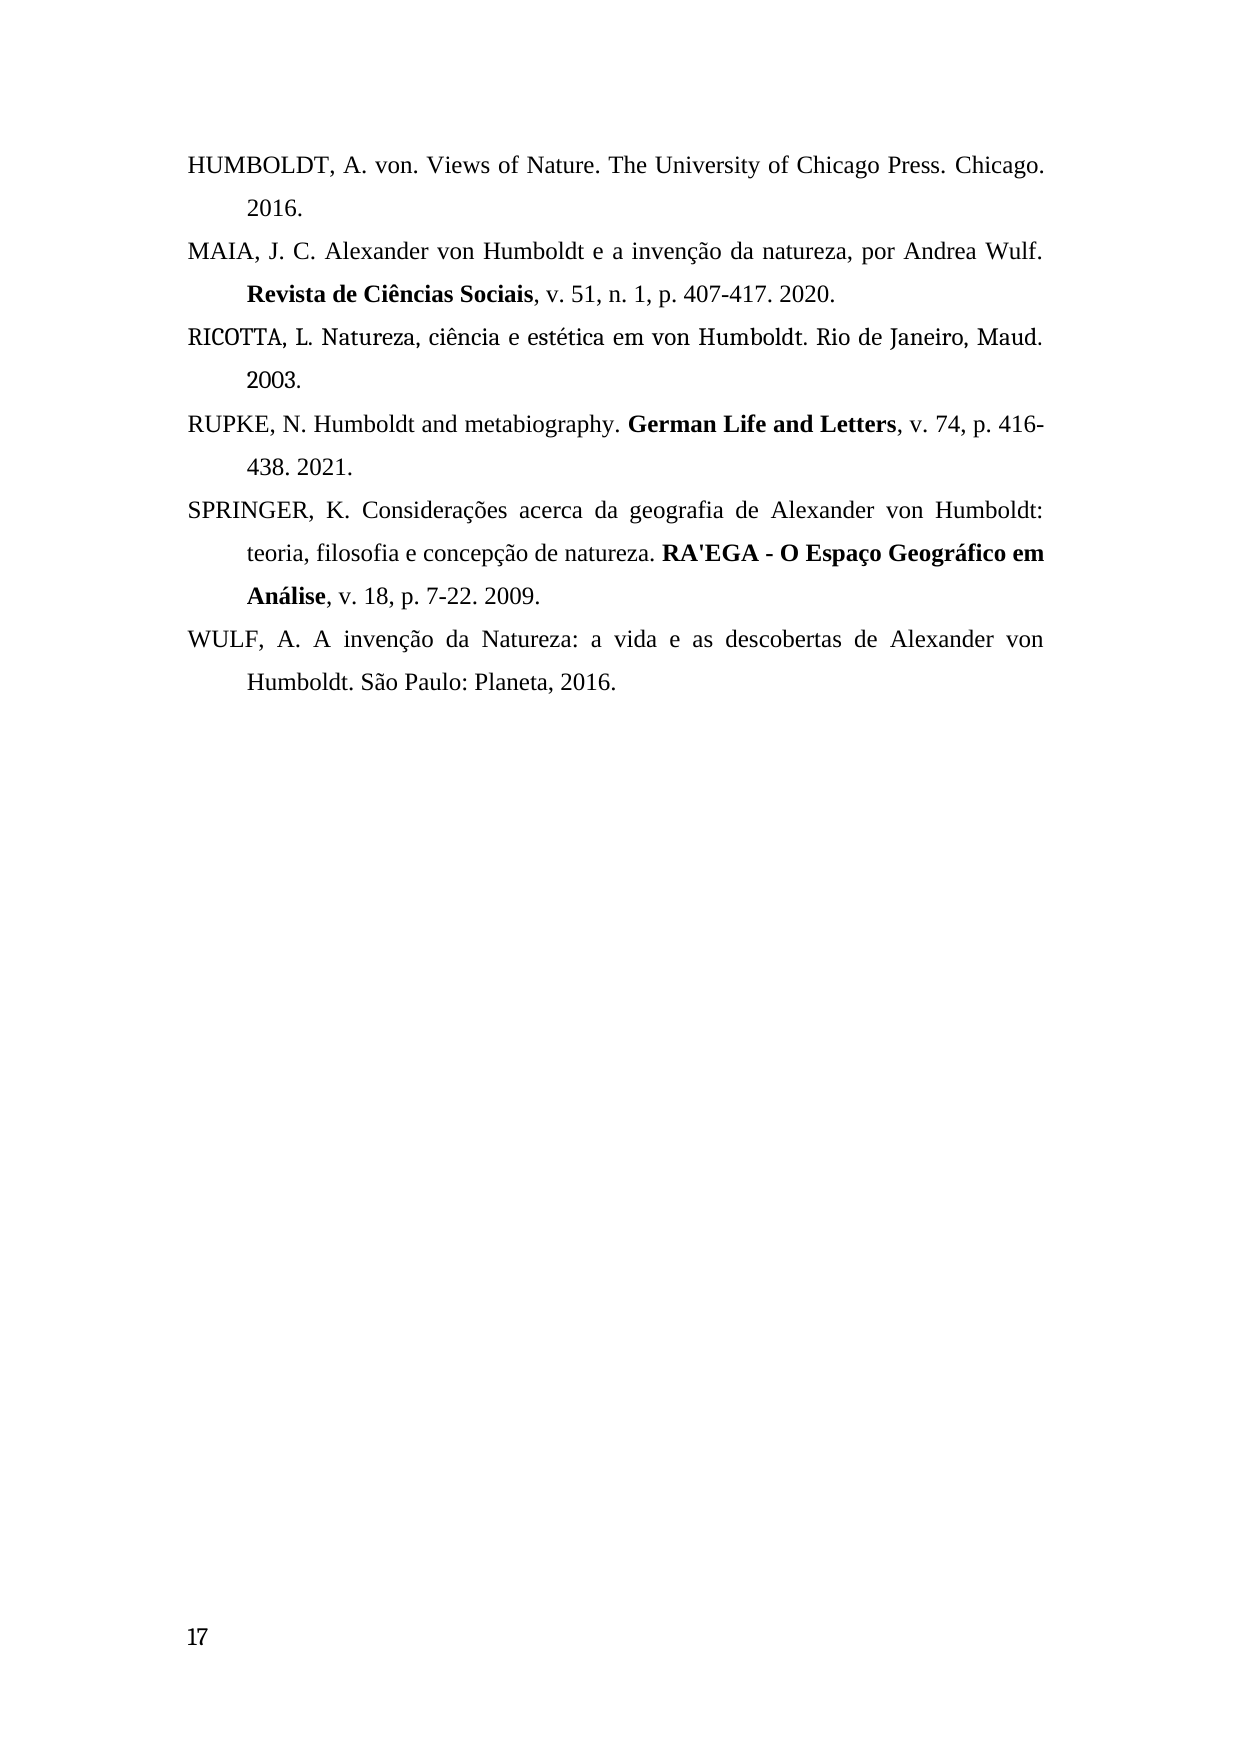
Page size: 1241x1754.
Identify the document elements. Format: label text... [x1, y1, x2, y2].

text WULF, A. A invenção da Natureza: a vida e as descobertas de Alexander von Humboldt. São Paulo: Planeta, 2016. [187, 624, 1044, 696]
text RUPKE, N. Humboldt and metabiography. German Life and Letters, v. 74, p. 416-438. 2021. [187, 409, 1044, 481]
text SPRINGER, K. Considerações acerca da geografia de Alexander von Humboldt: teoria, filosofia e concepção de natureza. RA'EGA - O Espaço Geográfico em Análise, v. 18, p. 7-22. 2009. [187, 495, 1044, 610]
text HUMBOLDT, A. von. Views of Nature. The University of Chicago Press. Chicago. 2016. [187, 150, 1044, 222]
text MAIA, J. C. Alexander von Humboldt e a invenção da natureza, por Andrea Wulf. Revista de Ciências Sociais, v. 51, n. 1, p. 407-417. 2020. [187, 236, 1044, 308]
text RICOTTA, L. Natureza, ciência e estética em von Humboldt. Rio de Janeiro, Maud. 2003. [187, 322, 1044, 394]
